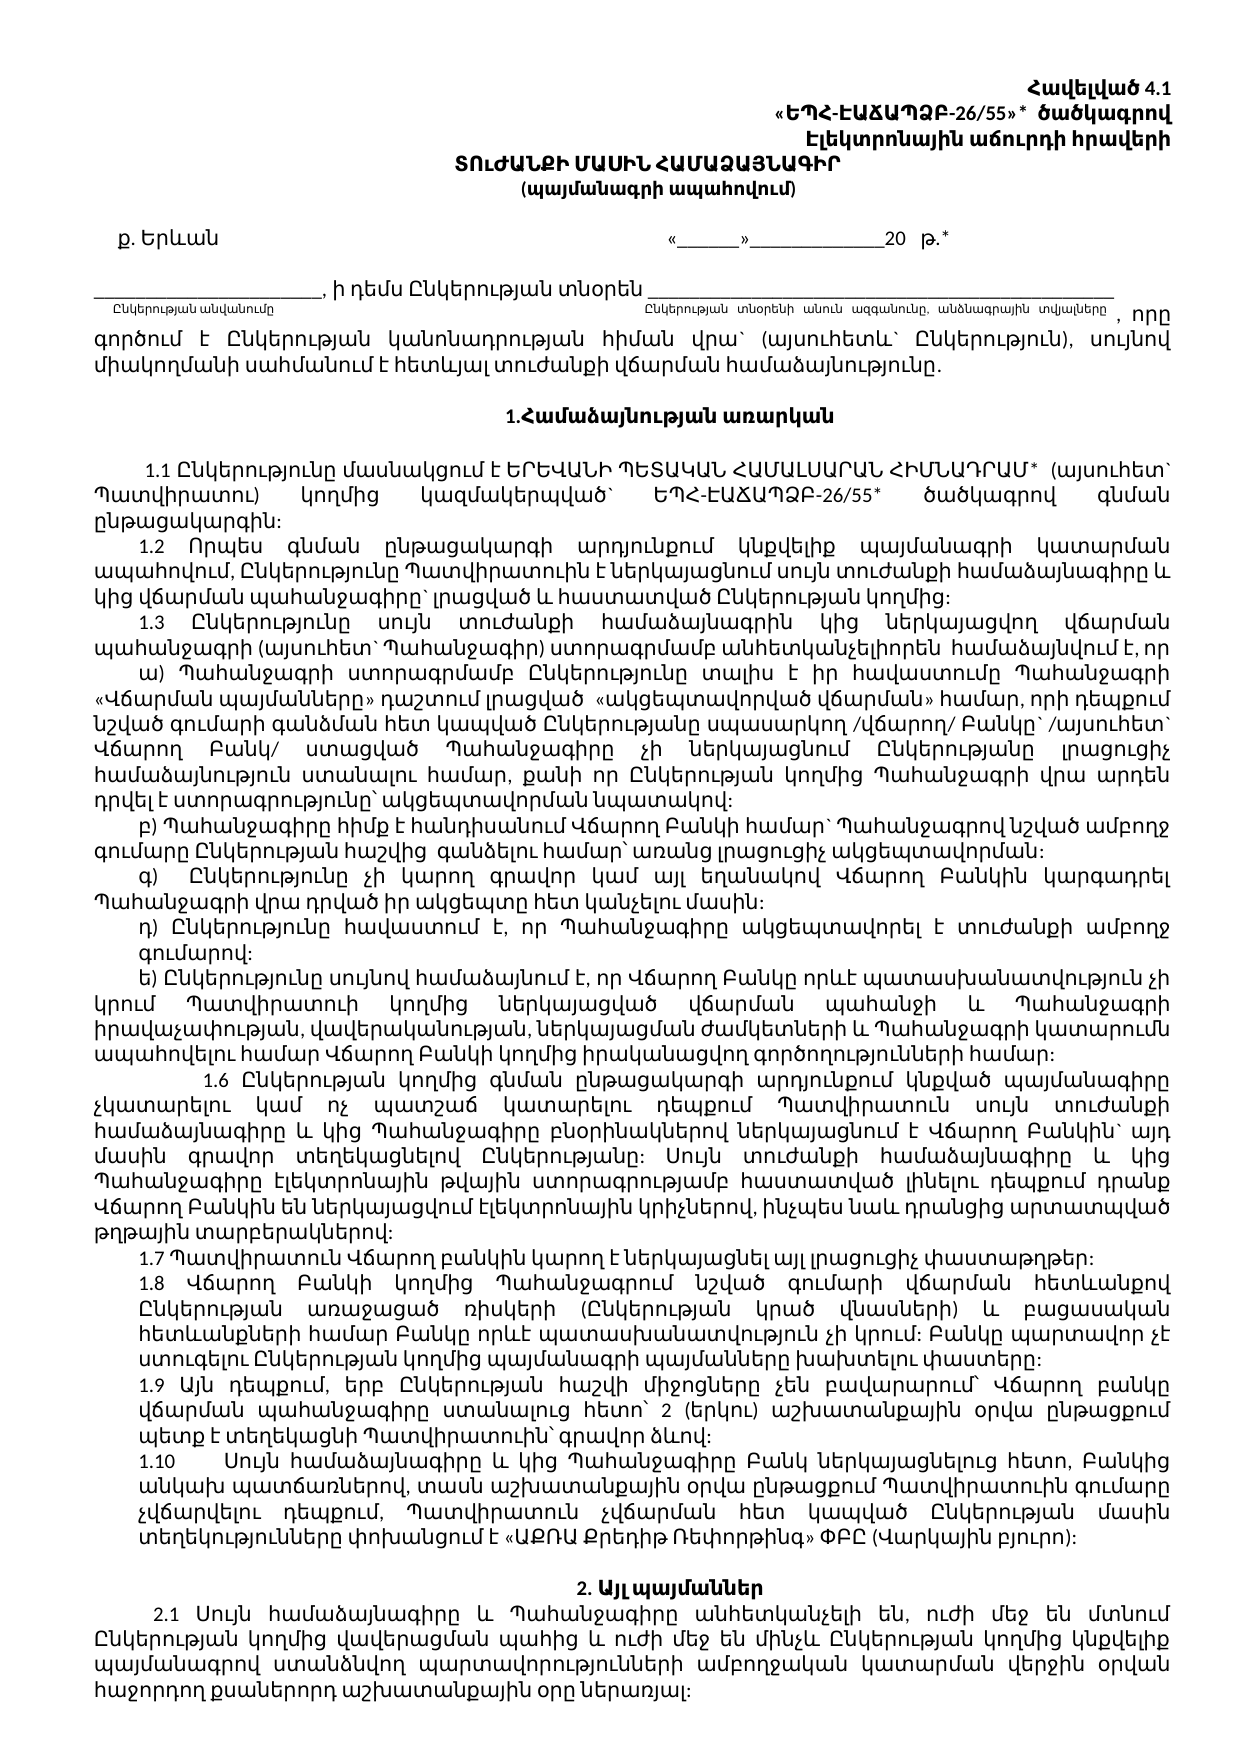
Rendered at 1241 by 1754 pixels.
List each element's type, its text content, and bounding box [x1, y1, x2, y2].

text ՏՈւԺԱՆՔԻ ՄԱՍԻՆ ՀԱՄԱՁԱՅՆԱԳԻՐ [94, 151, 1171, 177]
text 1.1 Ընկերությունը մասնակցում է ԵՐԵՎԱՆԻ ՊԵՏԱԿԱՆ ՀԱՄԱԼՍԱՐԱՆ ՀԻՄՆԱԴՐԱՄ* (այսուհետ` Պատվիրատու) կողմից կազմակերպված` ԵՊՀ-ԷԱՃԱՊՁԲ-26/55* ծածկագրով գնման ընթացակարգին: [94, 457, 1171, 533]
text 1.7 Պատվիրատուն Վճարող բանկին կարող է ներկայացնել այլ լրացուցիչ փաստաթղթեր: [138, 1245, 1171, 1270]
text 1.8 Վճարող Բանկի կողմից Պահանջագրում նշված գումարի վճարման հետևանքով Ընկերության առաջացած ռիսկերի (Ընկերության կրած վնասների) և բացասական հետևանքների համար Բանկը որևէ պատասխանատվություն չի կրում: Բանկը պարտավոր չէ ստուգելու Ընկերության կողմից պայմանագրի պայմանները խախտելու փաստերը: [138, 1270, 1171, 1372]
text դ) Ընկերությունը հավաստում է, որ Պահանջագիրը ակցեպտավորել է տուժանքի ամբողջ գումարով: [138, 914, 1171, 965]
text 1.2 Որպես գնման ընթացակարգի արդյունքում կնքվելիք պայմանագրի կատարման ապահովում, Ընկերությունը Պատվիրատուին է ներկայացնում սույն տուժանքի համաձայնագիրը և կից վճարման պահանջագիրը` լրացված և հաստատված Ընկերության կողմից: [94, 533, 1171, 609]
text «ԵՊՀ-ԷԱՃԱՊՁԲ-26/55»* ծածկագրով [94, 100, 1171, 126]
text 1.9 Այն դեպքում, երբ Ընկերության հաշվի միջոցները չեն բավարարում՝ Վճարող բանկը վճարման պահանջագիրը ստանալուց հետո՝ 2 (երկու) աշխատանքային օրվա ընթացքում պետք է տեղեկացնի Պատվիրատուին՝ գրավոր ձևով: [138, 1372, 1171, 1448]
text Ընկերության անվանումը Ընկերության տնօրենի անուն ազգանունը, անձնագրային տվյալները , որը գործում է Ընկերության կանոնադրության հիման վրա` (այսուհետև` Ընկերություն), սույնով միակողմանի սահմանում է հետևյալ տուժանքի վճարման համաձայնությունը. [94, 301, 1171, 377]
text 2. Այլ պայմաններ [169, 1575, 1171, 1601]
text 1.6 Ընկերության կողմից գնման ընթացակարգի արդյունքում կնքված պայմանագիրը չկատարելու կամ ոչ պատշաճ կատարելու դեպքում Պատվիրատուն սույն տուժանքի համաձայնագիրը և կից Պահանջագիրը բնօրինակներով ներկայացնում է Վճարող Բանկին` այդ մասին գրավոր տեղեկացնելով Ընկերությանը: Սույն տուժանքի համաձայնագիրը և կից Պահանջագիրը էլեկտրոնային թվային ստորագրությամբ հաստատված լինելու դեպքում դրանք Վճարող Բանկին են ներկայացվում էլեկտրոնային կրիչներով, ինչպես նաև դրանցից արտատպված թղթային տարբերակներով: [94, 1067, 1171, 1245]
text 2.1 Սույն համաձայնագիրը և Պահանջագիրը անհետկանչելի են, ուժի մեջ են մտնում Ընկերության կողմից վավերացման պահից և ուժի մեջ են մինչև Ընկերության կողմից կնքվելիք պայմանագրով ստանձնվող պարտավորությունների ամբողջական կատարման վերջին օրվան հաջորդող քսաներորդ աշխատանքային օրը ներառյալ: [94, 1601, 1171, 1702]
text (պայմանագրի ապահովում) [94, 177, 1171, 199]
text Էլեկտրոնային աճուրդի հրավերի [94, 126, 1171, 151]
text ք. Երևան «______»_____________20 թ.* [94, 225, 1171, 250]
text Հավելված 4.1 [94, 75, 1171, 100]
text ա) Պահանջագրի ստորագրմամբ Ընկերությունը տալիս է իր հավաստումը Պահանջագրի «Վճարման պայմանները» դաշտում լրացված «ակցեպտավորված վճարման» համար, որի դեպքում նշված գումարի գանձման հետ կապված Ընկերությանը սպասարկող /վճարող/ Բանկը` /այսուհետ` Վճարող Բանկ/ ստացված Պահանջագիրը չի ներկայացնում Ընկերությանը լրացուցիչ համաձայնություն ստանալու համար, քանի որ Ընկերության կողմից Պահանջագրի վրա արդեն դրվել է ստորագրությունը՝ ակցեպտավորման նպատակով: [94, 660, 1171, 813]
text ______________________, ի դեմս Ընկերության տնօրեն _____________________________________________ [94, 276, 1171, 301]
text 1.Համաձայնության առարկան [169, 403, 1171, 428]
text բ) Պահանջագիրը հիմք է հանդիսանում Վճարող Բանկի համար` Պահանջագրով նշված ամբողջ գումարը Ընկերության հաշվից գանձելու համար՝ առանց լրացուցիչ ակցեպտավորման: [94, 813, 1171, 864]
text ե) Ընկերությունը սույնով համաձայնում է, որ Վճարող Բանկը որևէ պատասխանատվություն չի կրում Պատվիրատուի կողմից ներկայացված վճարման պահանջի և Պահանջագրի իրավաչափության, վավերականության, ներկայացման ժամկետների և Պահանջագրի կատարումն ապահովելու համար Վճարող Բանկի կողմից իրականացվող գործողությունների համար: [94, 965, 1171, 1067]
text 1.10 Սույն համաձայնագիրը և կից Պահանջագիրը Բանկ ներկայացնելուց հետո, Բանկից անկախ պատճառներով, տասն աշխատանքային օրվա ընթացքում Պատվիրատուին գումարը չվճարվելու դեպքում, Պատվիրատուն չվճարման հետ կապված Ընկերության մասին տեղեկությունները փոխանցում է «ԱՔՌԱ Քրեդիթ Ռեփորթինգ» ՓԲԸ (Վարկային բյուրո): [138, 1448, 1171, 1550]
text 1.3 Ընկերությունը սույն տուժանքի համաձայնագրին կից ներկայացվող վճարման պահանջագրի (այսուհետ` Պահանջագիր) ստորագրմամբ անհետկանչելիորեն համաձայնվում է, որ [94, 609, 1171, 660]
text գ) Ընկերությունը չի կարող գրավոր կամ այլ եղանակով Վճարող Բանկին կարգադրել Պահանջագրի վրա դրված իր ակցեպտը հետ կանչելու մասին: [94, 864, 1171, 914]
